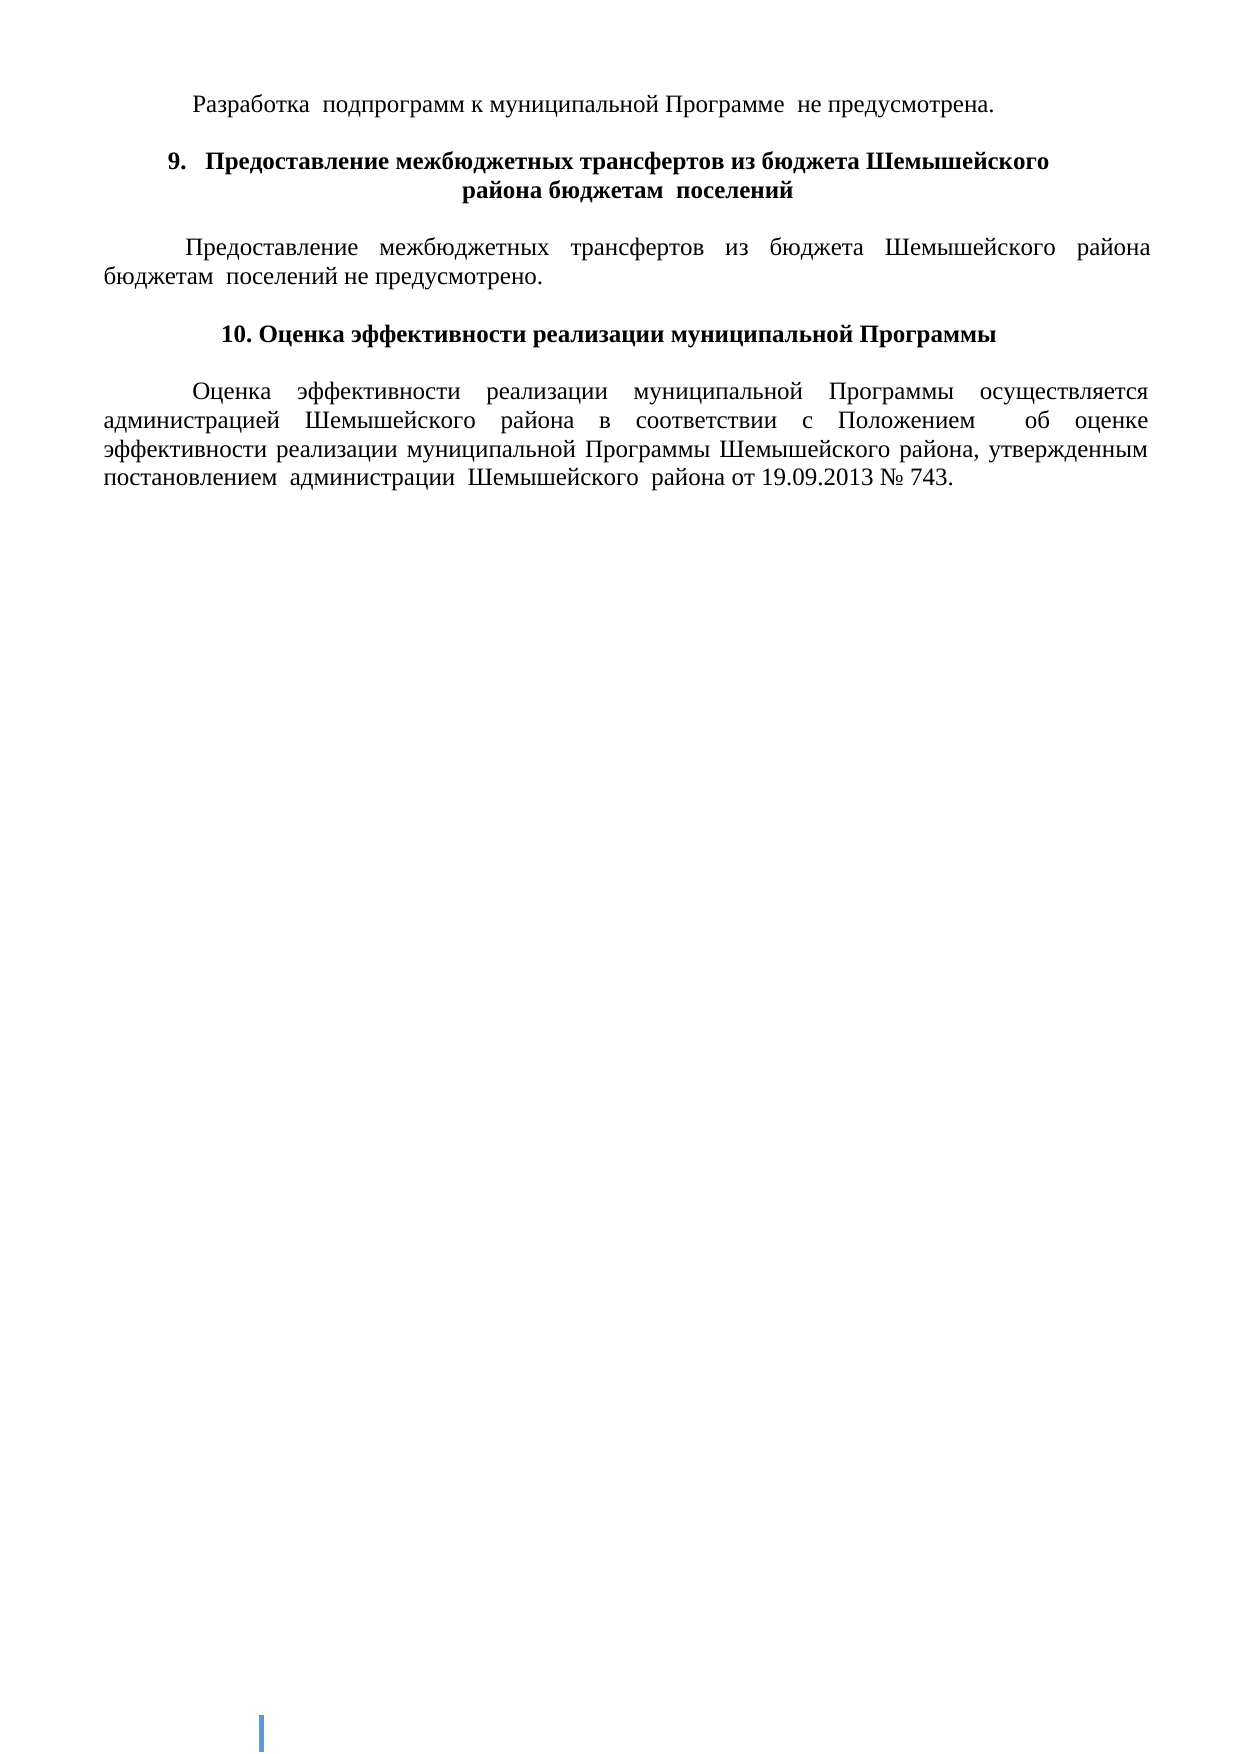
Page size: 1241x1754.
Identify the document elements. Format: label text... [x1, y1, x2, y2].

list Предоставление межбюджетных трансфертов из бюджета Шемышейского района бюджетам поселений [156, 146, 1062, 204]
text Предоставление межбюджетных трансфертов из бюджета Шемышейского района бюджетам поселений не предусмотрено. [103, 232, 1152, 290]
text Разработка подпрограмм к муниципальной Программе не предусмотрена. [118, 89, 1152, 117]
text Оценка эффективности реализации муниципальной Программы осуществляется администрацией Шемышейского района в соответствии с Положением об оценке эффективности реализации муниципальной Программы Шемышейского района, утвержденным постановлением администрации Шемышейского района от 19.09.2013 № 743. [103, 376, 1149, 491]
list Оценка эффективности реализации муниципальной Программы [156, 319, 1062, 347]
